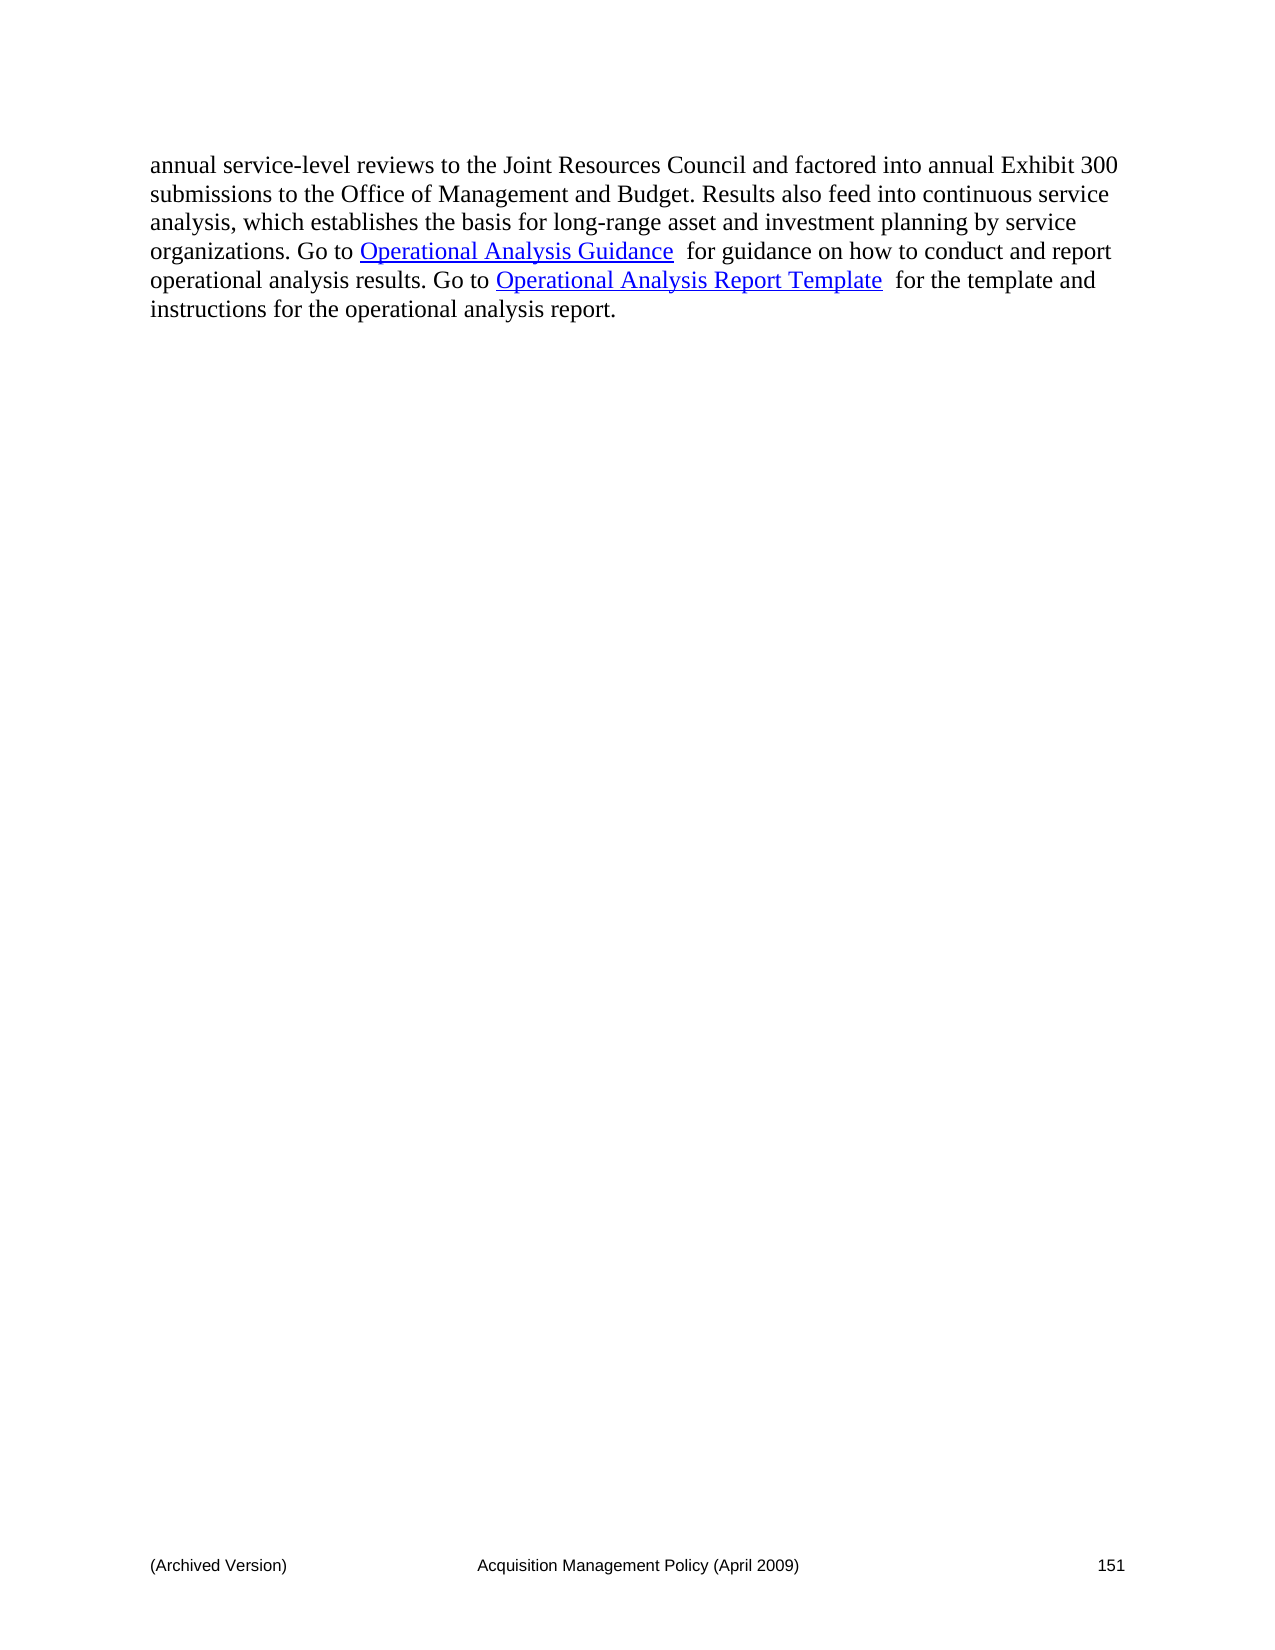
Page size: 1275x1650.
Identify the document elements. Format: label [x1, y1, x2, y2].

text [150, 150, 1125, 322]
